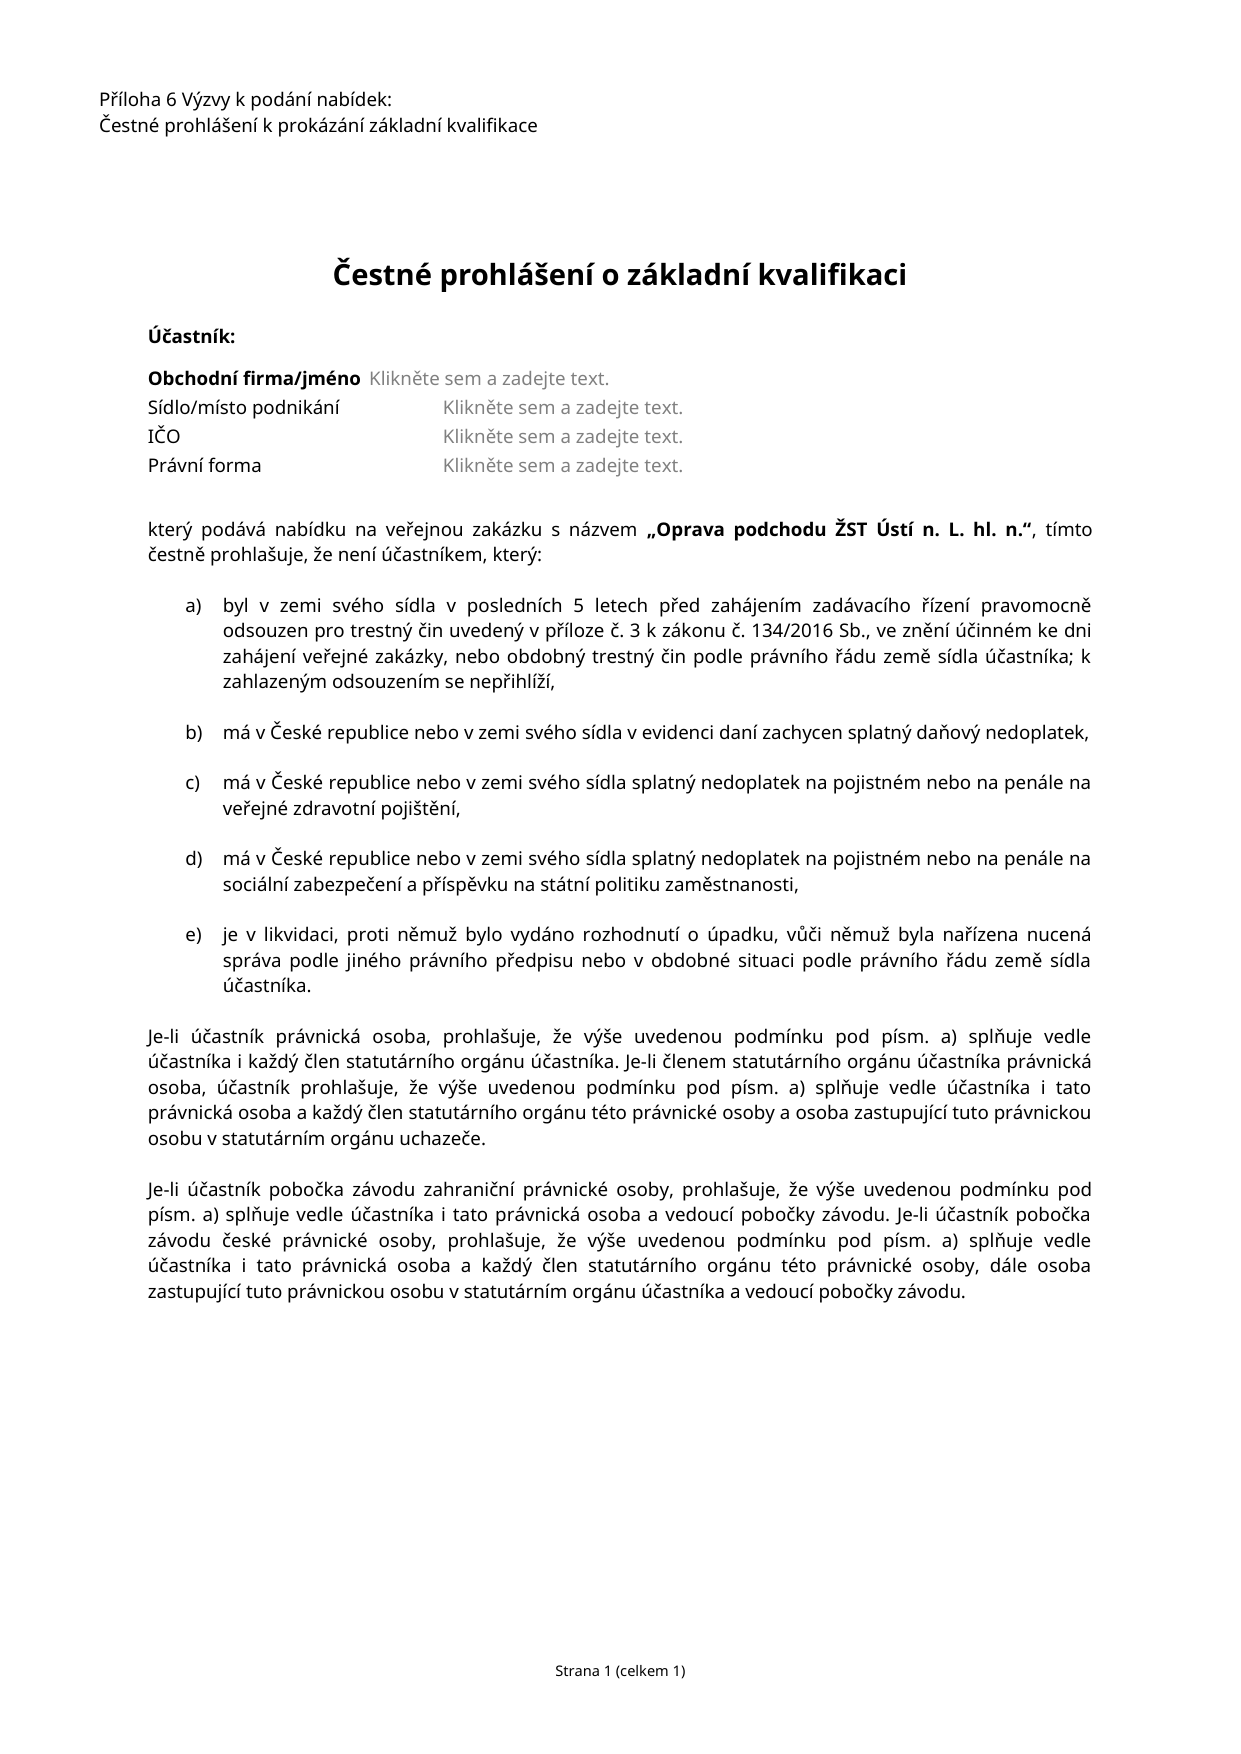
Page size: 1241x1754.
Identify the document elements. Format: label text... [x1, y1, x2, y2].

text Účastník: [148, 318, 1093, 349]
list má v České republice nebo v zemi svého sídla splatný nedoplatek na pojistném nebo na penále na sociální zabezpečení a příspěvku na státní politiku zaměstnanosti, [185, 846, 1093, 897]
text který podává nabídku na veřejnou zakázku s názvem „Oprava podchodu ŽST Ústí n. L. hl. n.“, tímto čestně prohlašuje, že není účastníkem, který: [148, 516, 1093, 567]
text Je-li účastník právnická osoba, prohlašuje, že výše uvedenou podmínku pod písm. a) splňuje vedle účastníka i každý člen statutárního orgánu účastníka. Je-li členem statutárního orgánu účastníka právnická osoba, účastník prohlašuje, že výše uvedenou podmínku pod písm. a) splňuje vedle účastníka i tato právnická osoba a každý člen statutárního orgánu této právnické osoby a osoba zastupující tuto právnickou osobu v statutárním orgánu uchazeče. [148, 1023, 1093, 1151]
text Právní forma [148, 449, 1093, 478]
text Obchodní firma/jméno [148, 362, 1093, 391]
list má v České republice nebo v zemi svého sídla splatný nedoplatek na pojistném nebo na penále na veřejné zdravotní pojištění, [185, 769, 1093, 821]
list byl v zemi svého sídla v posledních 5 letech před zahájením zadávacího řízení pravomocně odsouzen pro trestný čin uvedený v příloze č. 3 k zákonu č. 134/2016 Sb., ve znění účinném ke dni zahájení veřejné zakázky, nebo obdobný trestný čin podle právního řádu země sídla účastníka; k zahlazeným odsouzením se nepřihlíží, [185, 592, 1093, 694]
text Sídlo/místo podnikání [148, 391, 1093, 420]
title Čestné prohlášení o základní kvalifikaci [148, 254, 1093, 293]
text IČO [148, 420, 1093, 449]
text Je-li účastník pobočka závodu zahraniční právnické osoby, prohlašuje, že výše uvedenou podmínku pod písm. a) splňuje vedle účastníka i tato právnická osoba a vedoucí pobočky závodu. Je-li účastník pobočka závodu české právnické osoby, prohlašuje, že výše uvedenou podmínku pod písm. a) splňuje vedle účastníka i tato právnická osoba a každý člen statutárního orgánu této právnické osoby, dále osoba zastupující tuto právnickou osobu v statutárním orgánu účastníka a vedoucí pobočky závodu. [148, 1176, 1093, 1304]
list má v České republice nebo v zemi svého sídla v evidenci daní zachycen splatný daňový nedoplatek, [185, 719, 1093, 744]
list je v likvidaci, proti němuž bylo vydáno rozhodnutí o úpadku, vůči němuž byla nařízena nucená správa podle jiného právního předpisu nebo v obdobné situaci podle právního řádu země sídla účastníka. [185, 922, 1093, 998]
